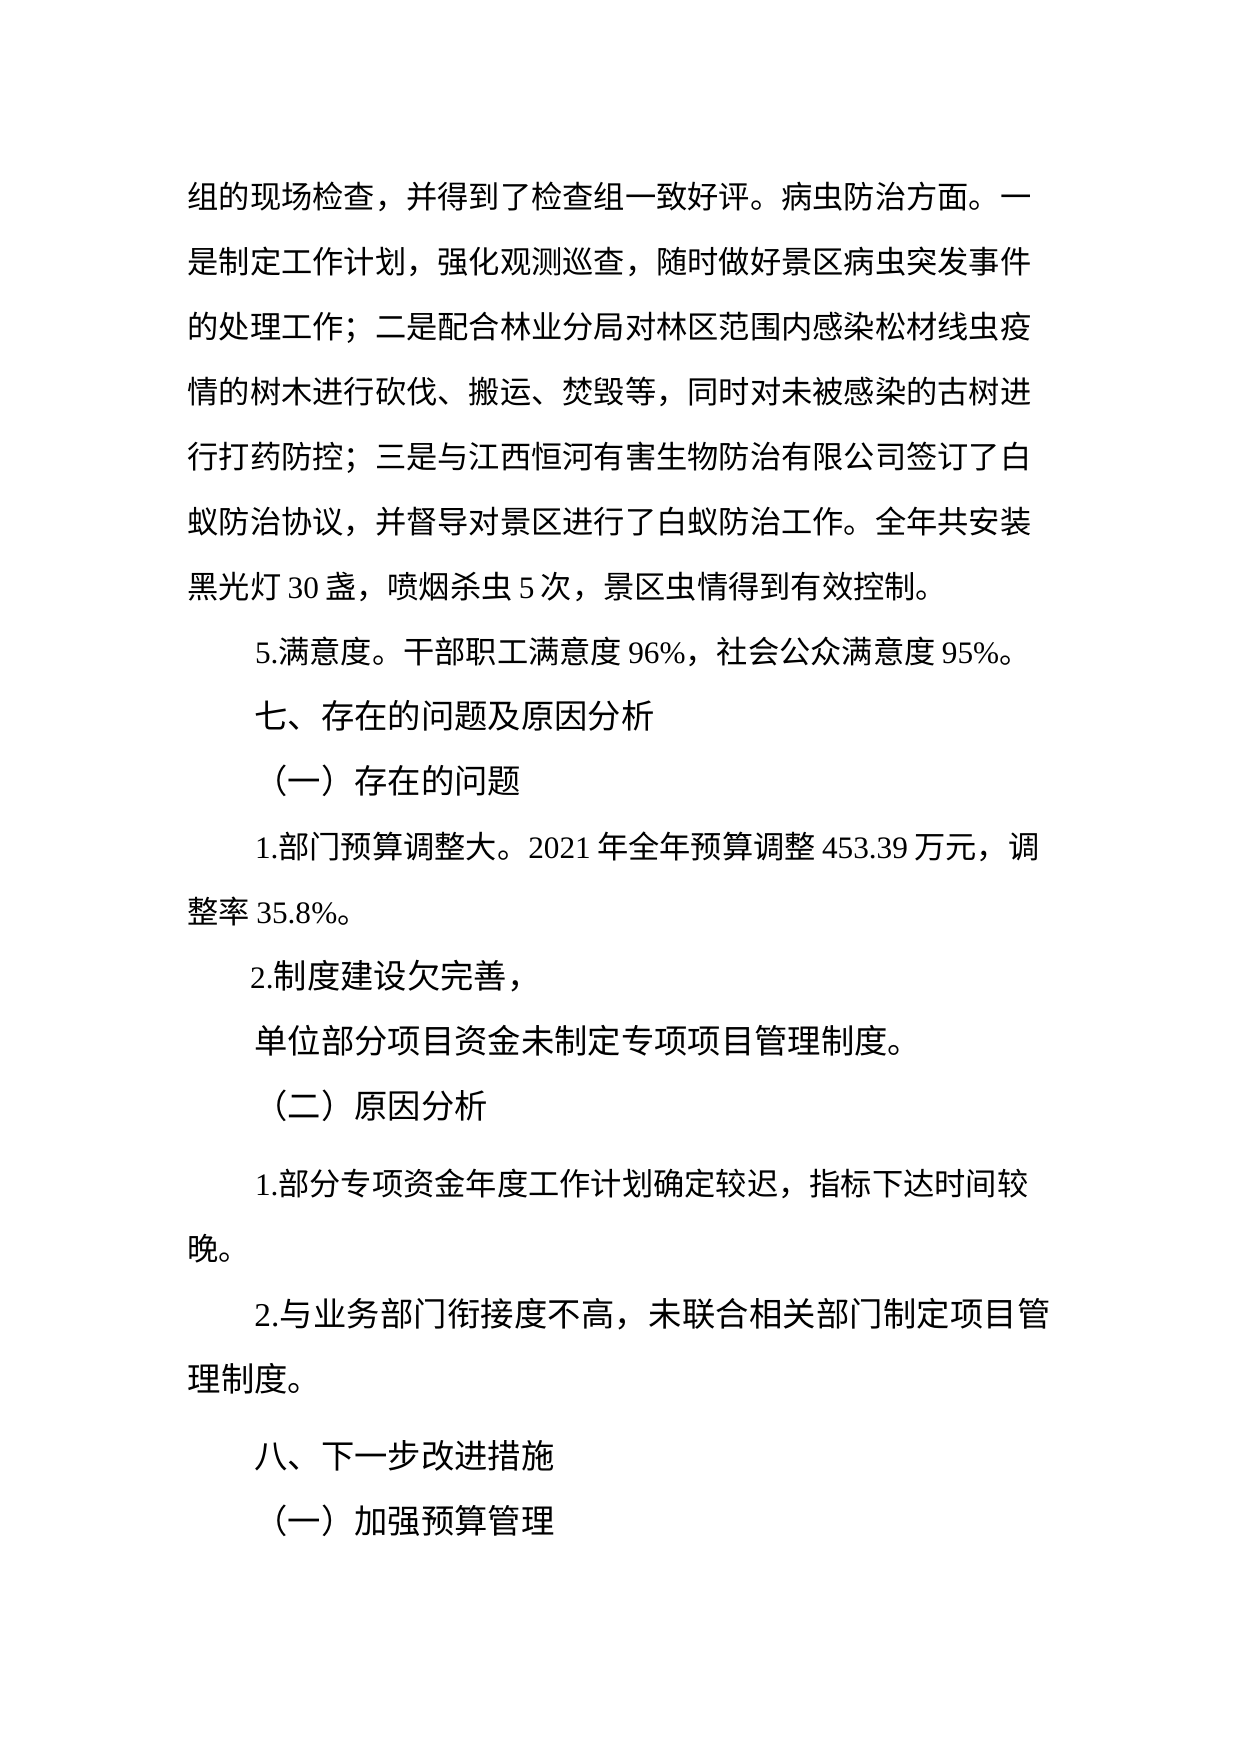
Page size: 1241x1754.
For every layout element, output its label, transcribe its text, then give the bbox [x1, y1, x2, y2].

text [187, 162, 1053, 617]
text 单位部分项目资金未制定专项项目管理制度。 [187, 1007, 1053, 1072]
text 2.制度建设欠完善， [187, 942, 1053, 1007]
text 5.满意度。干部职工满意度96%，社会公众满意度95%。 [187, 617, 1053, 682]
text 七、存在的问题及原因分析 [187, 682, 1053, 747]
text 1.部门预算调整大。2021年全年预算调整453.39万元，调整率35.8%。 [187, 812, 1053, 942]
text 1.部分专项资金年度工作计划确定较迟，指标下达时间较晚。 [187, 1149, 1053, 1279]
text （一）存在的问题 [187, 747, 1053, 812]
text 八、下一步改进措施 [187, 1422, 1053, 1487]
text 2.与业务部门衔接度不高，未联合相关部门制定项目管理制度。 [187, 1279, 1053, 1409]
text （一）加强预算管理 [187, 1487, 1053, 1552]
list 原因分析 [187, 1072, 1053, 1137]
